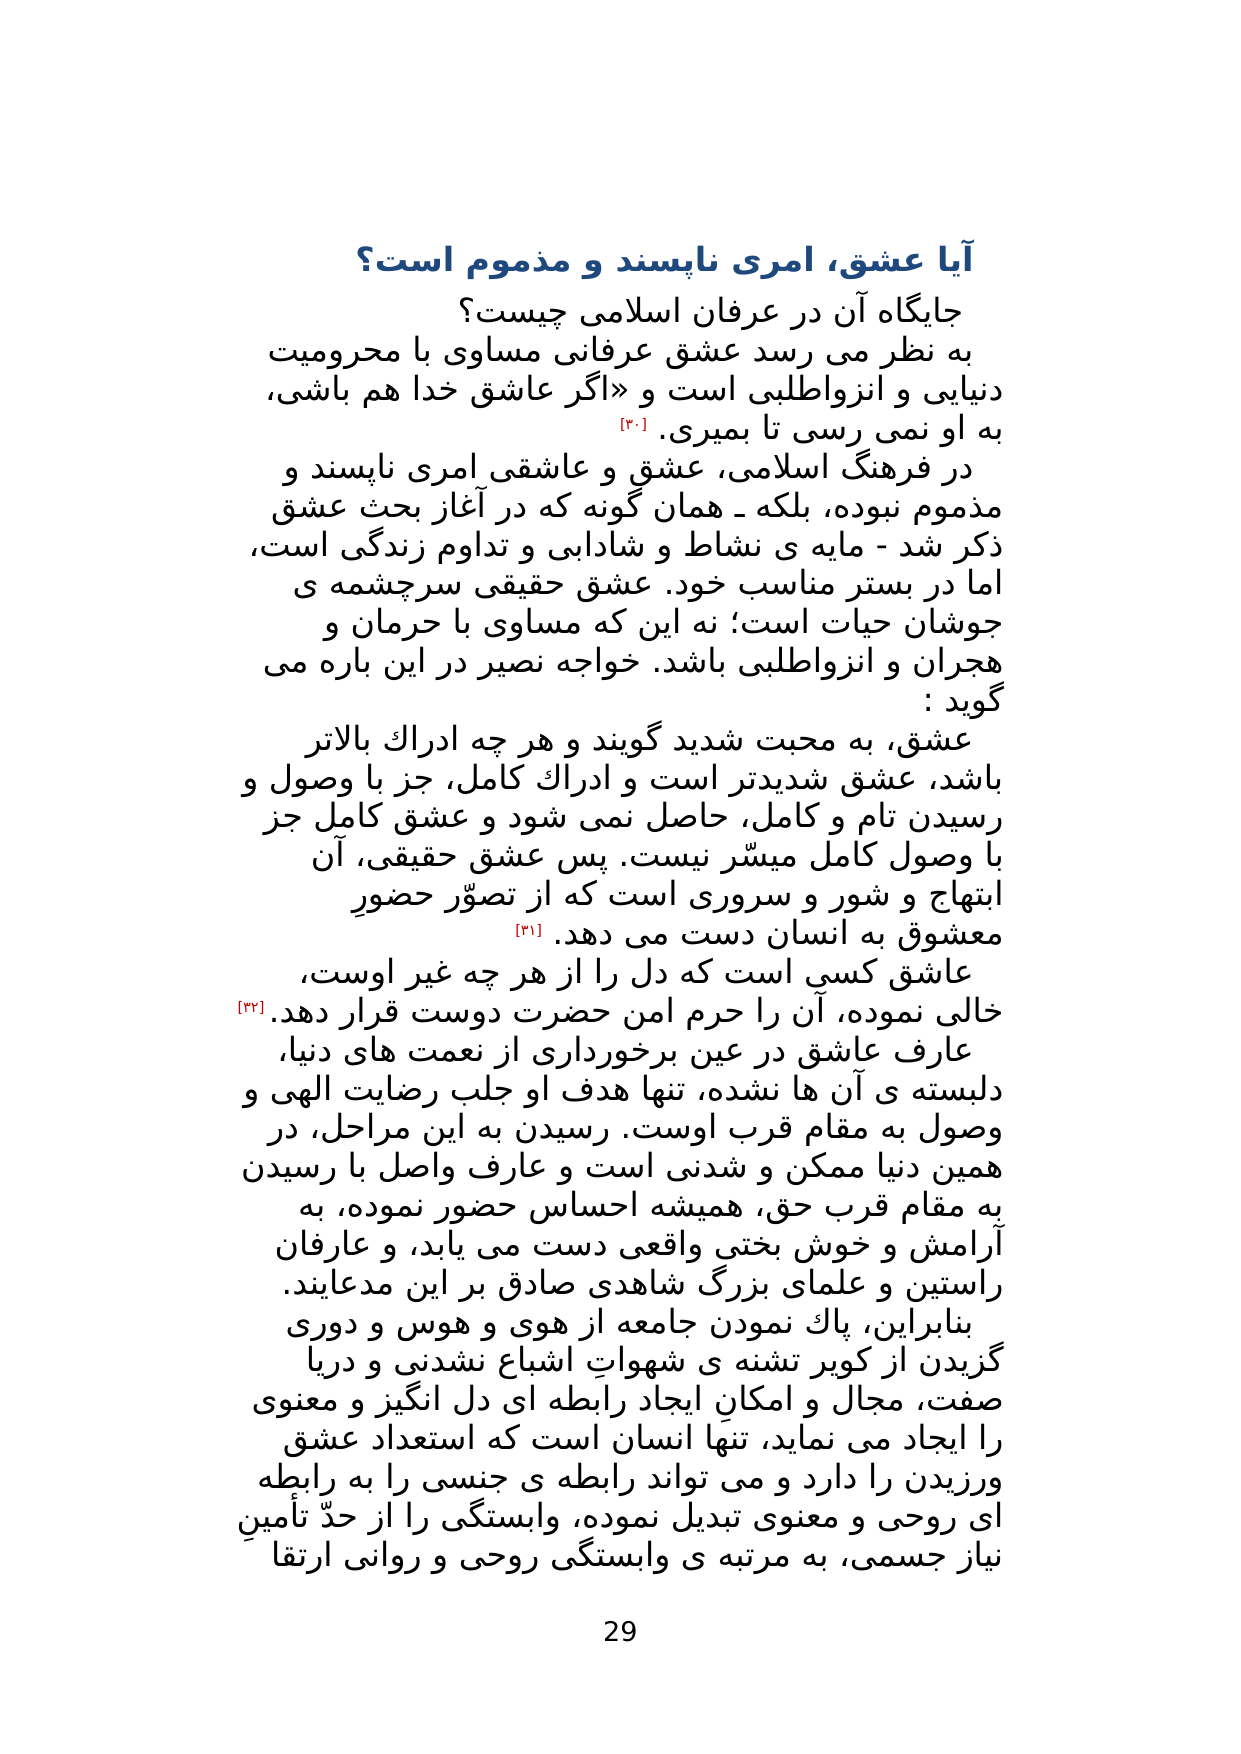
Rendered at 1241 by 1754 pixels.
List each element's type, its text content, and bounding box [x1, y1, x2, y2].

subtitle آيا عشق، امرى ناپسند و مذموم است؟ [236, 241, 1004, 279]
text در فرهنگ اسلامى، عشق و عاشقى امرى ناپسند و مذموم نبوده، بلكه ـ همان گونه كه در آغاز بحث عشق ذكر شد - مايه ى نشاط و شادابى و تداوم زندگى است، اما در بستر مناسب خود. عشق حقيقى سرچشمه ى جوشان حيات است؛ نه اين كه مساوى با حرمان و هجران و انزواطلبى باشد. خواجه نصير در اين باره مى گويد : [236, 447, 1004, 719]
text به نظر مى رسد عشق عرفانى مساوى با محروميت دنيايى و انزواطلبى است و «اگر عاشق خدا هم باشى، به او نمى رسى تا بميرى. [٣٠] [236, 331, 1004, 447]
text عاشق كسى است كه دل را از هر چه غير اوست، خالى نموده، آن را حرم امن حضرت دوست قرار دهد. [٣٢] [236, 952, 1004, 1030]
text عشق، به محبت شديد گويند و هر چه ادراك بالاتر باشد، عشق شديدتر است و ادراك كامل، جز با وصول و رسيدن تام و كامل، حاصل نمى شود و عشق كامل جز با وصول كامل ميسّر نيست. پس عشق حقيقى، آن ابتهاج و شور و سرورى است كه از تصوّر حضورِ معشوق به انسان دست مى دهد. [٣١] [236, 719, 1004, 952]
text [236, 1302, 1004, 1574]
text عارف عاشق در عين برخوردارى از نعمت هاى دنيا، دلبسته ى آن ها نشده، تنها هدف او جلب رضايت الهى و وصول به مقام قرب اوست. رسيدن به اين مراحل، در همين دنيا ممكن و شدنى است و عارف واصل با رسيدن به مقام قرب حق، هميشه احساس حضور نموده، به آرامش و خوش بختى واقعى دست مى يابد، و عارفان راستين و علماى بزرگ شاهدى صادق بر اين مدعايند. [236, 1030, 1004, 1302]
text جايگاه آن در عرفان اسلامى چيست؟ [236, 292, 1004, 331]
